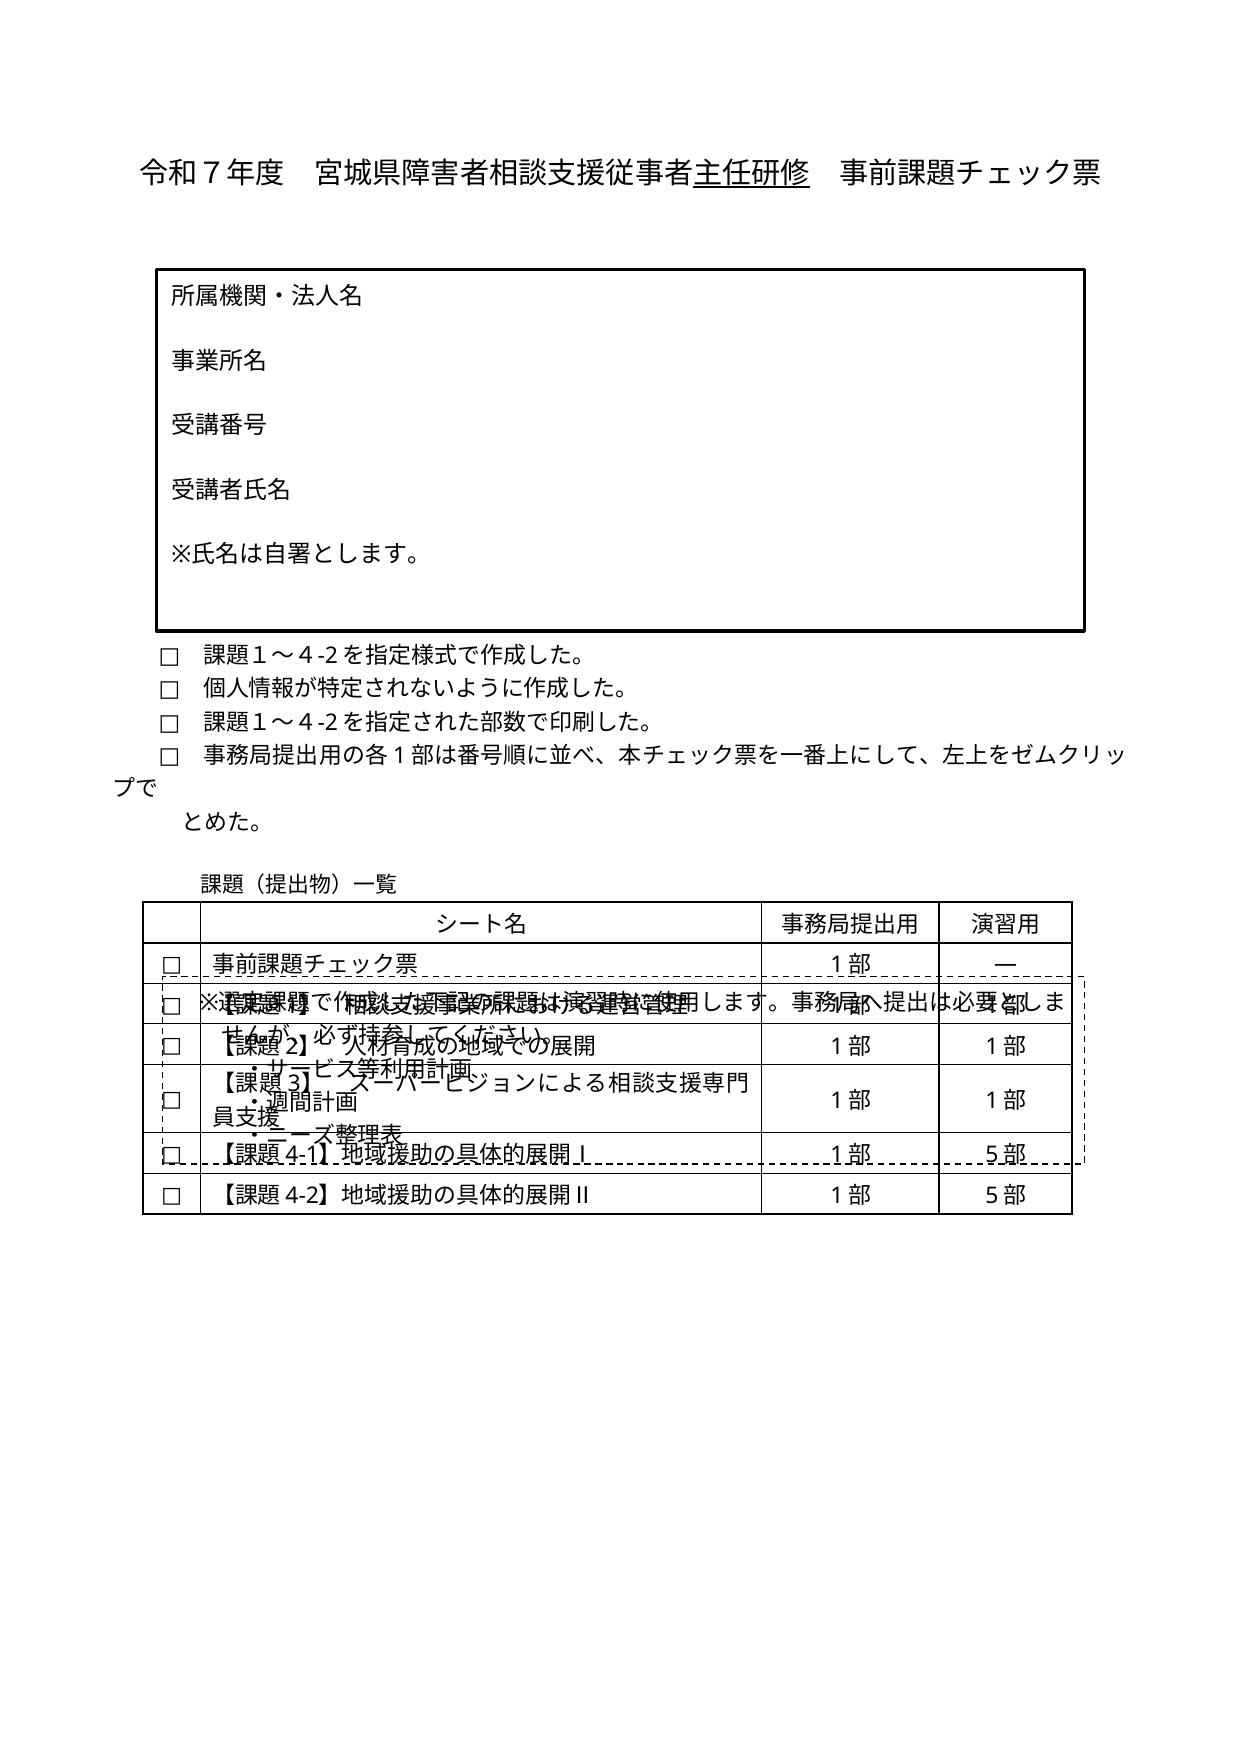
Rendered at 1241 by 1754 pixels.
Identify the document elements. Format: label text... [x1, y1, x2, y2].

table_cell □ [144, 1065, 200, 1132]
table_cell 5部 [940, 1174, 1071, 1213]
table_cell 【課題1】 相談支援事業所における運営管理 [201, 984, 761, 1023]
table_cell 1部 [762, 1133, 938, 1172]
text 令和７年度 宮城県障害者相談支援従事者主任研修 事前課題チェック票 [112, 150, 1128, 192]
text □ 課題１～４-2を指定様式で作成した。 [112, 637, 1128, 670]
table_cell □ [144, 944, 200, 982]
table_cell 1部 [762, 984, 938, 1023]
table_cell 1部 [940, 984, 1071, 1023]
table_cell 【課題3】 スーパービジョンによる相談支援専門員支援 [201, 1065, 761, 1132]
table_cell □ [144, 984, 200, 1023]
table_cell 【課題4-1】地域援助の具体的展開Ⅰ [201, 1133, 761, 1172]
table_cell ― [940, 944, 1071, 982]
text それぞれについて、指示通りとなっているか確認し、してください。 [112, 604, 1128, 637]
text とめた。 [112, 803, 1128, 837]
table_cell 5部 [940, 1133, 1071, 1172]
table_cell 1部 [762, 1065, 938, 1132]
table_header [144, 903, 200, 942]
text □ 個人情報が特定されないように作成した。 [112, 670, 1128, 704]
text □ 課題１～４-2を指定された部数で印刷した。 [112, 704, 1128, 737]
table_cell 1部 [762, 1174, 938, 1213]
table_header 演習用 [940, 903, 1071, 942]
table_cell 【課題2】 人材育成の地域での展開 [201, 1024, 761, 1064]
table_header シート名 [201, 903, 761, 942]
text □ 事務局提出用の各1部は番号順に並べ、本チェック票を一番上にして、左上をゼムクリップで [112, 737, 1128, 803]
table_header 事務局提出用 [762, 903, 938, 942]
table_cell □ [144, 1024, 200, 1064]
table_cell 1部 [762, 944, 938, 982]
table_cell 1部 [940, 1024, 1071, 1064]
table_cell 事前課題チェック票 [201, 944, 761, 982]
table_cell 【課題4-2】地域援助の具体的展開Ⅱ [201, 1174, 761, 1213]
table_cell 1部 [940, 1065, 1071, 1132]
table_cell □ [144, 1174, 200, 1213]
table_cell □ [144, 1133, 200, 1172]
table_cell 1部 [762, 1024, 938, 1064]
text 課題（提出物）一覧 [112, 867, 1128, 898]
